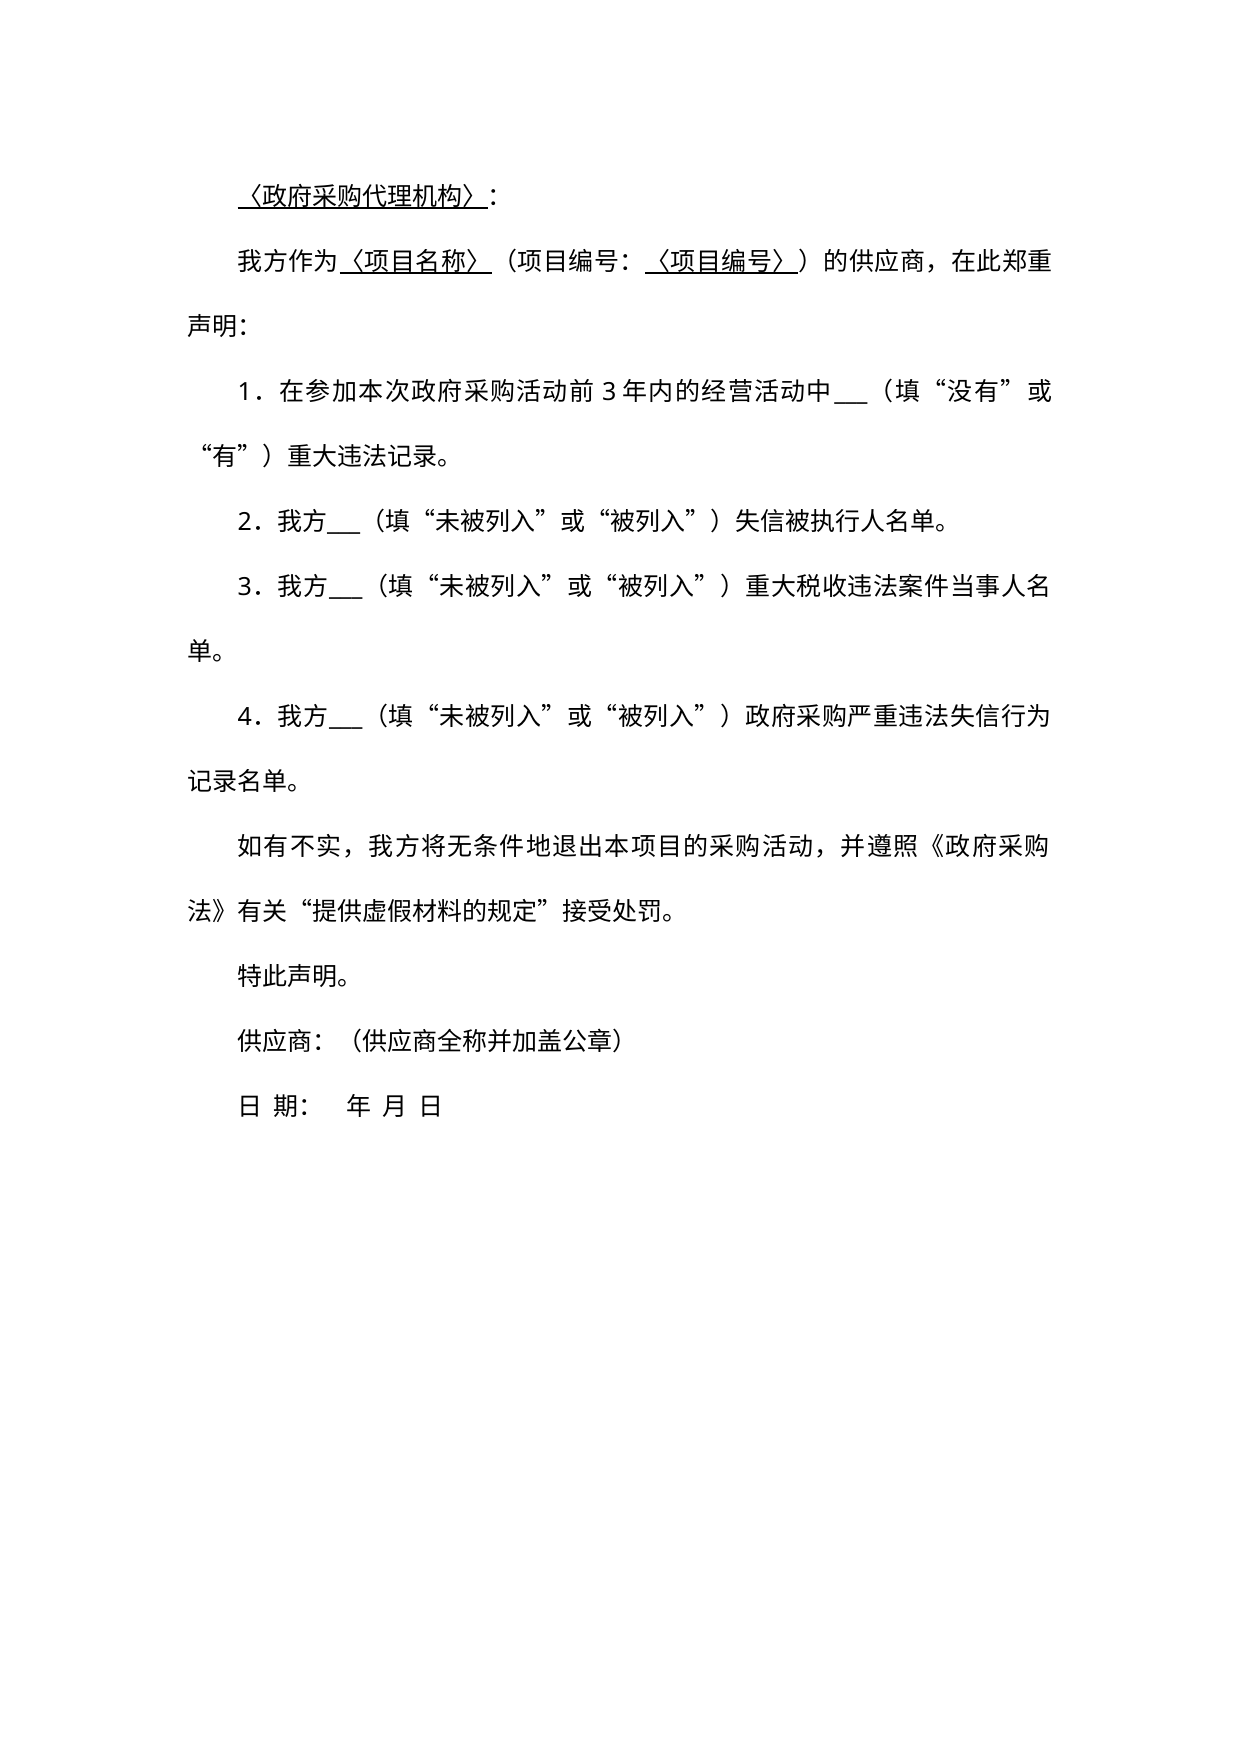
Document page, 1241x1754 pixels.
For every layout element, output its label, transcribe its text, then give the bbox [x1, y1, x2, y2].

text 〈政府采购代理机构〉： [187, 162, 1053, 227]
text 我方作为〈项目名称〉（项目编号：〈项目编号〉）的供应商，在此郑重声明： [187, 227, 1053, 357]
text 4．我方___（填“未被列入”或“被列入”）政府采购严重违法失信行为记录名单。 [187, 682, 1053, 812]
text 3．我方___（填“未被列入”或“被列入”）重大税收违法案件当事人名单。 [187, 552, 1053, 682]
text 如有不实，我方将无条件地退出本项目的采购活动，并遵照《政府采购法》有关“提供虚假材料的规定”接受处罚。 [187, 812, 1053, 942]
text 特此声明。 [187, 942, 1053, 1007]
text 供应商：（供应商全称并加盖公章） [187, 1007, 1053, 1072]
text 1．在参加本次政府采购活动前3年内的经营活动中___（填“没有”或“有”）重大违法记录。 [187, 357, 1053, 487]
text 2．我方___（填“未被列入”或“被列入”）失信被执行人名单。 [187, 487, 1053, 552]
text 日 期： 年 月 日 [187, 1072, 1053, 1137]
